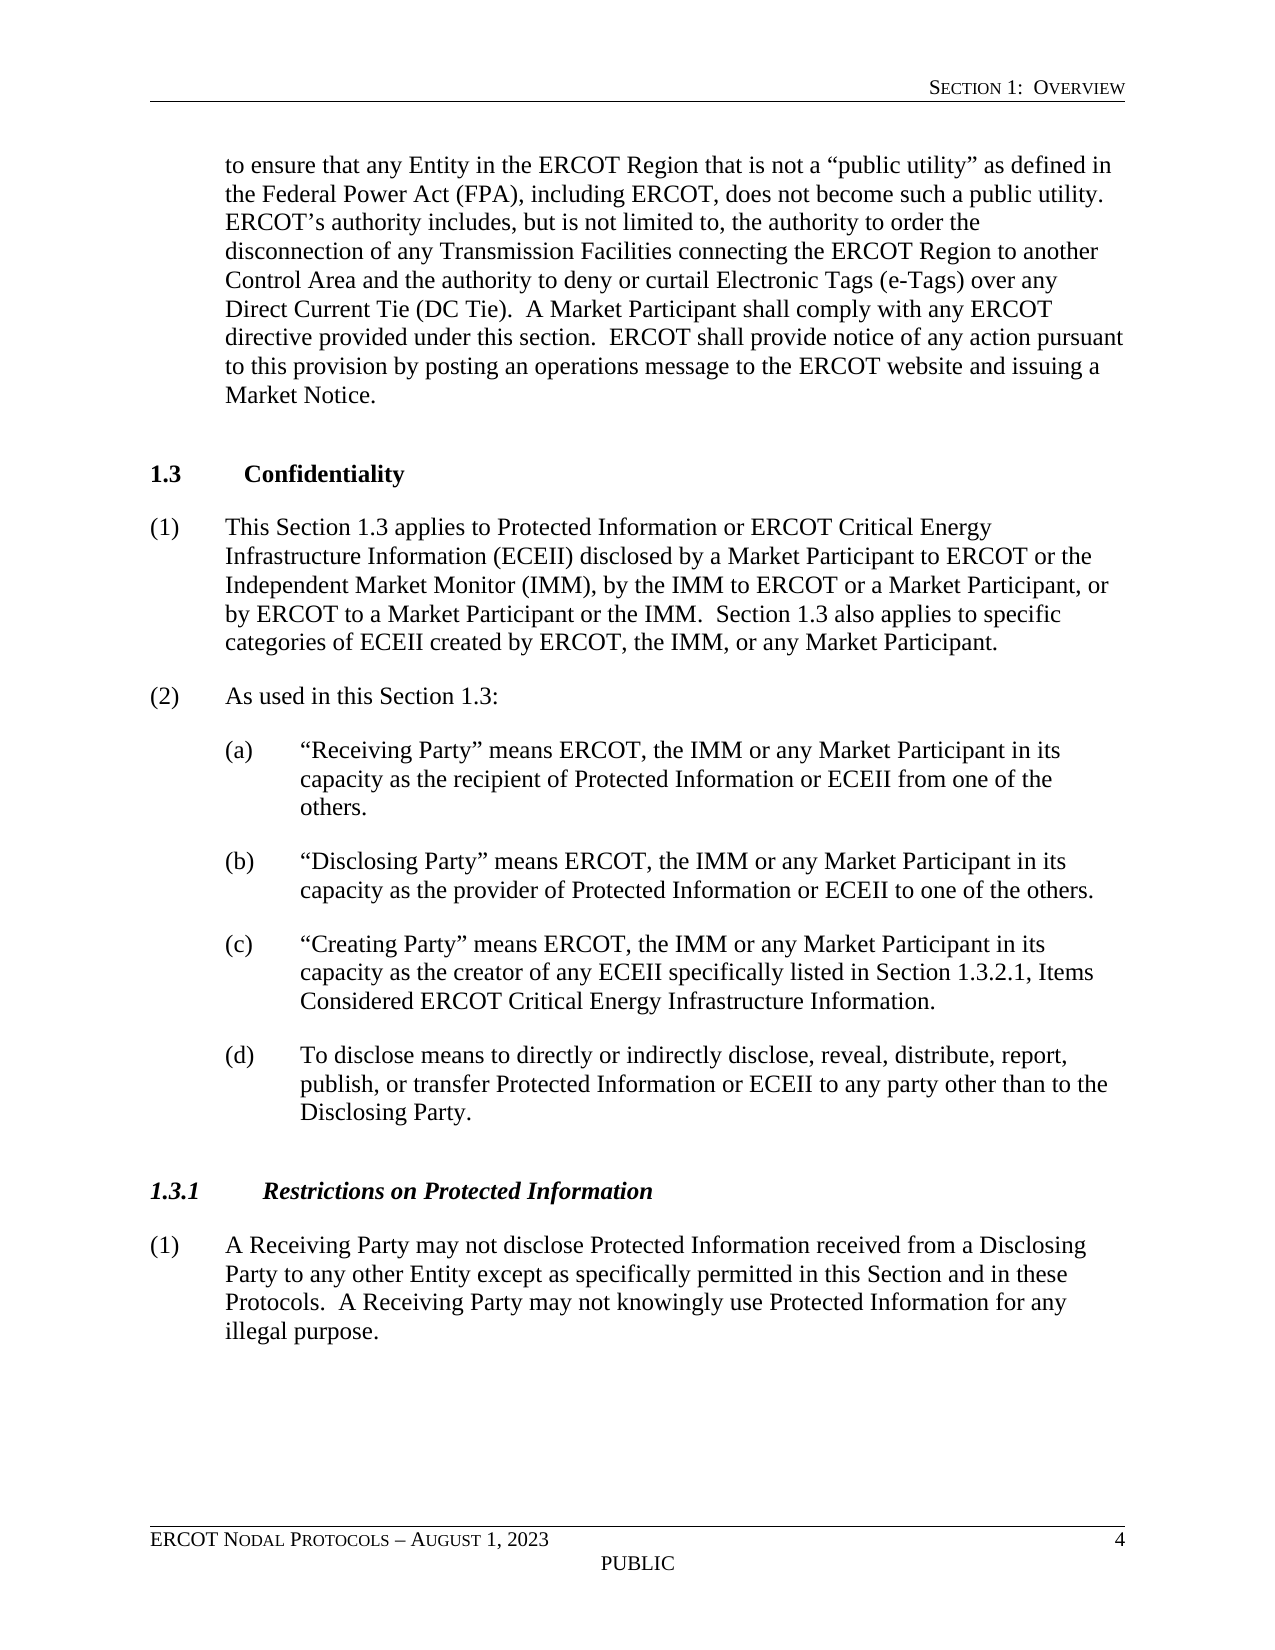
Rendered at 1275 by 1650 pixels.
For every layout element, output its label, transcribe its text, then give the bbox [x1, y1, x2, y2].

text 1.3.1 Restrictions on Protected Information [150, 1176, 1125, 1205]
text (1) A Receiving Party may not disclose Protected Information received from a Disclosing Party to any other Entity except as specifically permitted in this Section and in these Protocols. A Receiving Party may not knowingly use Protected Information for any illegal purpose. [150, 1230, 1125, 1345]
text 1.3 Confidentiality [150, 459, 1125, 487]
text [150, 150, 1125, 409]
text (2) As used in this Section 1.3: [150, 681, 1125, 710]
text (1) This Section 1.3 applies to Protected Information or ERCOT Critical Energy Infrastructure Information (ECEII) disclosed by a Market Participant to ERCOT or the Independent Market Monitor (IMM), by the IMM to ERCOT or a Market Participant, or by ERCOT to a Market Participant or the IMM. Section 1.3 also applies to specific categories of ECEII created by ERCOT, the IMM, or any Market Participant. [150, 512, 1125, 656]
list (a) “Receiving Party” means ERCOT, the IMM or any Market Participant in its capacity as the recipient of Protected Information or ECEII from one of the others. [225, 735, 1125, 821]
list (b) “Disclosing Party” means ERCOT, the IMM or any Market Participant in its capacity as the provider of Protected Information or ECEII to one of the others. [225, 846, 1125, 904]
list (c) “Creating Party” means ERCOT, the IMM or any Market Participant in its capacity as the creator of any ECEII specifically listed in Section 1.3.2.1, Items Considered ERCOT Critical Energy Infrastructure Information. [225, 929, 1125, 1015]
list (d) To disclose means to directly or indirectly disclose, reveal, distribute, report, publish, or transfer Protected Information or ECEII to any party other than to the Disclosing Party. [225, 1040, 1125, 1126]
